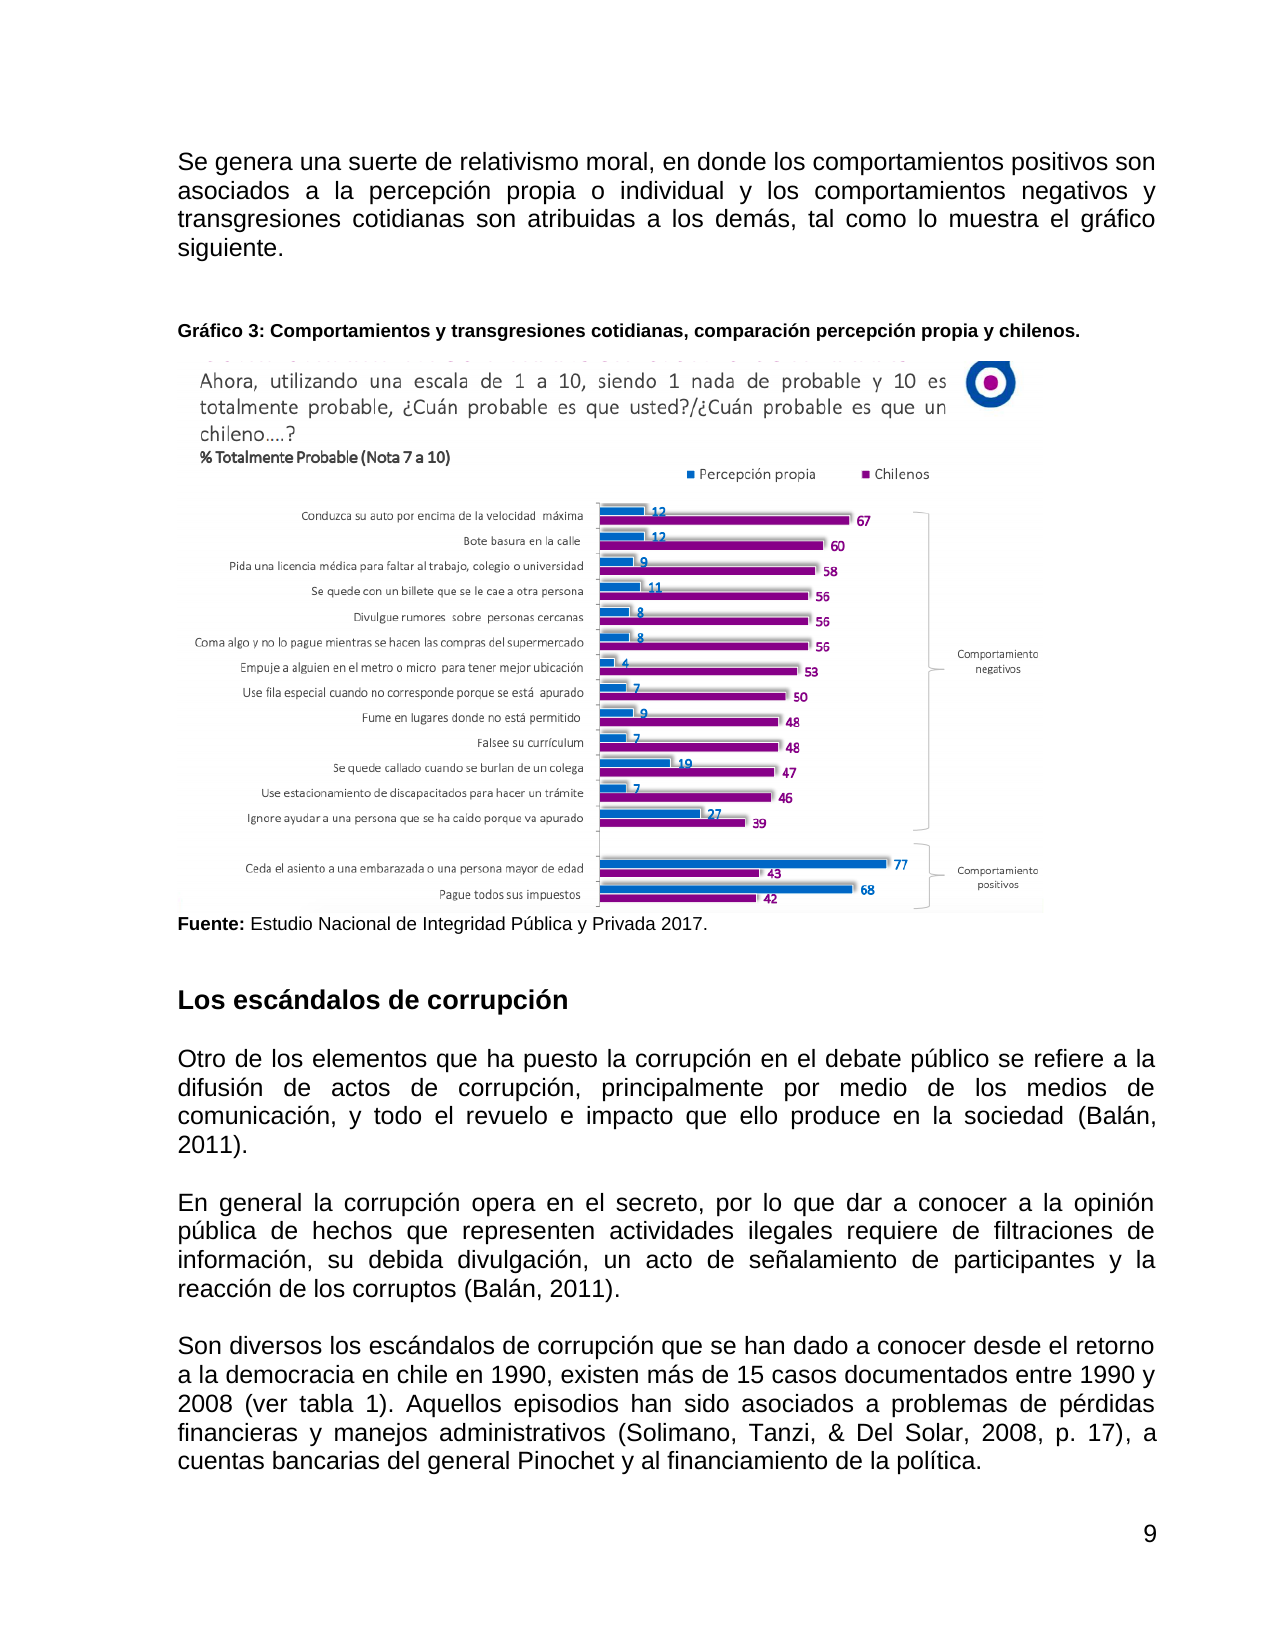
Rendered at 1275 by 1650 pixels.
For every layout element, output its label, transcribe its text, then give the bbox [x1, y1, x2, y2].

picture [177, 361, 1044, 913]
text En general la corrupción opera en el secreto, por lo que dar a conocer a la opinión pública de hechos que representen actividades ilegales requiere de filtraciones de información, su debida divulgación, un acto de señalamiento de participantes y la reacción de los corruptos (Balán, 2011). [177, 1187, 1157, 1302]
text Gráfico 3: Comportamientos y transgresiones cotidianas, comparación percepción propia y chilenos. [177, 319, 1157, 341]
text Fuente: Estudio Nacional de Integridad Pública y Privada 2017. [177, 913, 1157, 934]
text Se genera una suerte de relativismo moral, en donde los comportamientos positivos son asociados a la percepción propia o individual y los comportamientos negativos y transgresiones cotidianas son atribuidas a los demás, tal como lo muestra el gráfico siguiente. [177, 147, 1157, 262]
subtitle Los escándalos de corrupción [177, 984, 1157, 1015]
text Otro de los elementos que ha puesto la corrupción en el debate público se refiere a la difusión de actos de corrupción, principalmente por medio de los medios de comunicación, y todo el revuelo e impacto que ello produce en la sociedad (Balán, 2011). [177, 1044, 1157, 1159]
text Son diversos los escándalos de corrupción que se han dado a conocer desde el retorno a la democracia en chile en 1990, existen más de 15 casos documentados entre 1990 y 2008 (ver tabla 1). Aquellos episodios han sido asociados a problemas de pérdidas financieras y manejos administrativos (Solimano, Tanzi, & Del Solar, 2008, p. 17), a cuentas bancarias del general Pinochet y al financiamiento de la política. [177, 1331, 1157, 1475]
